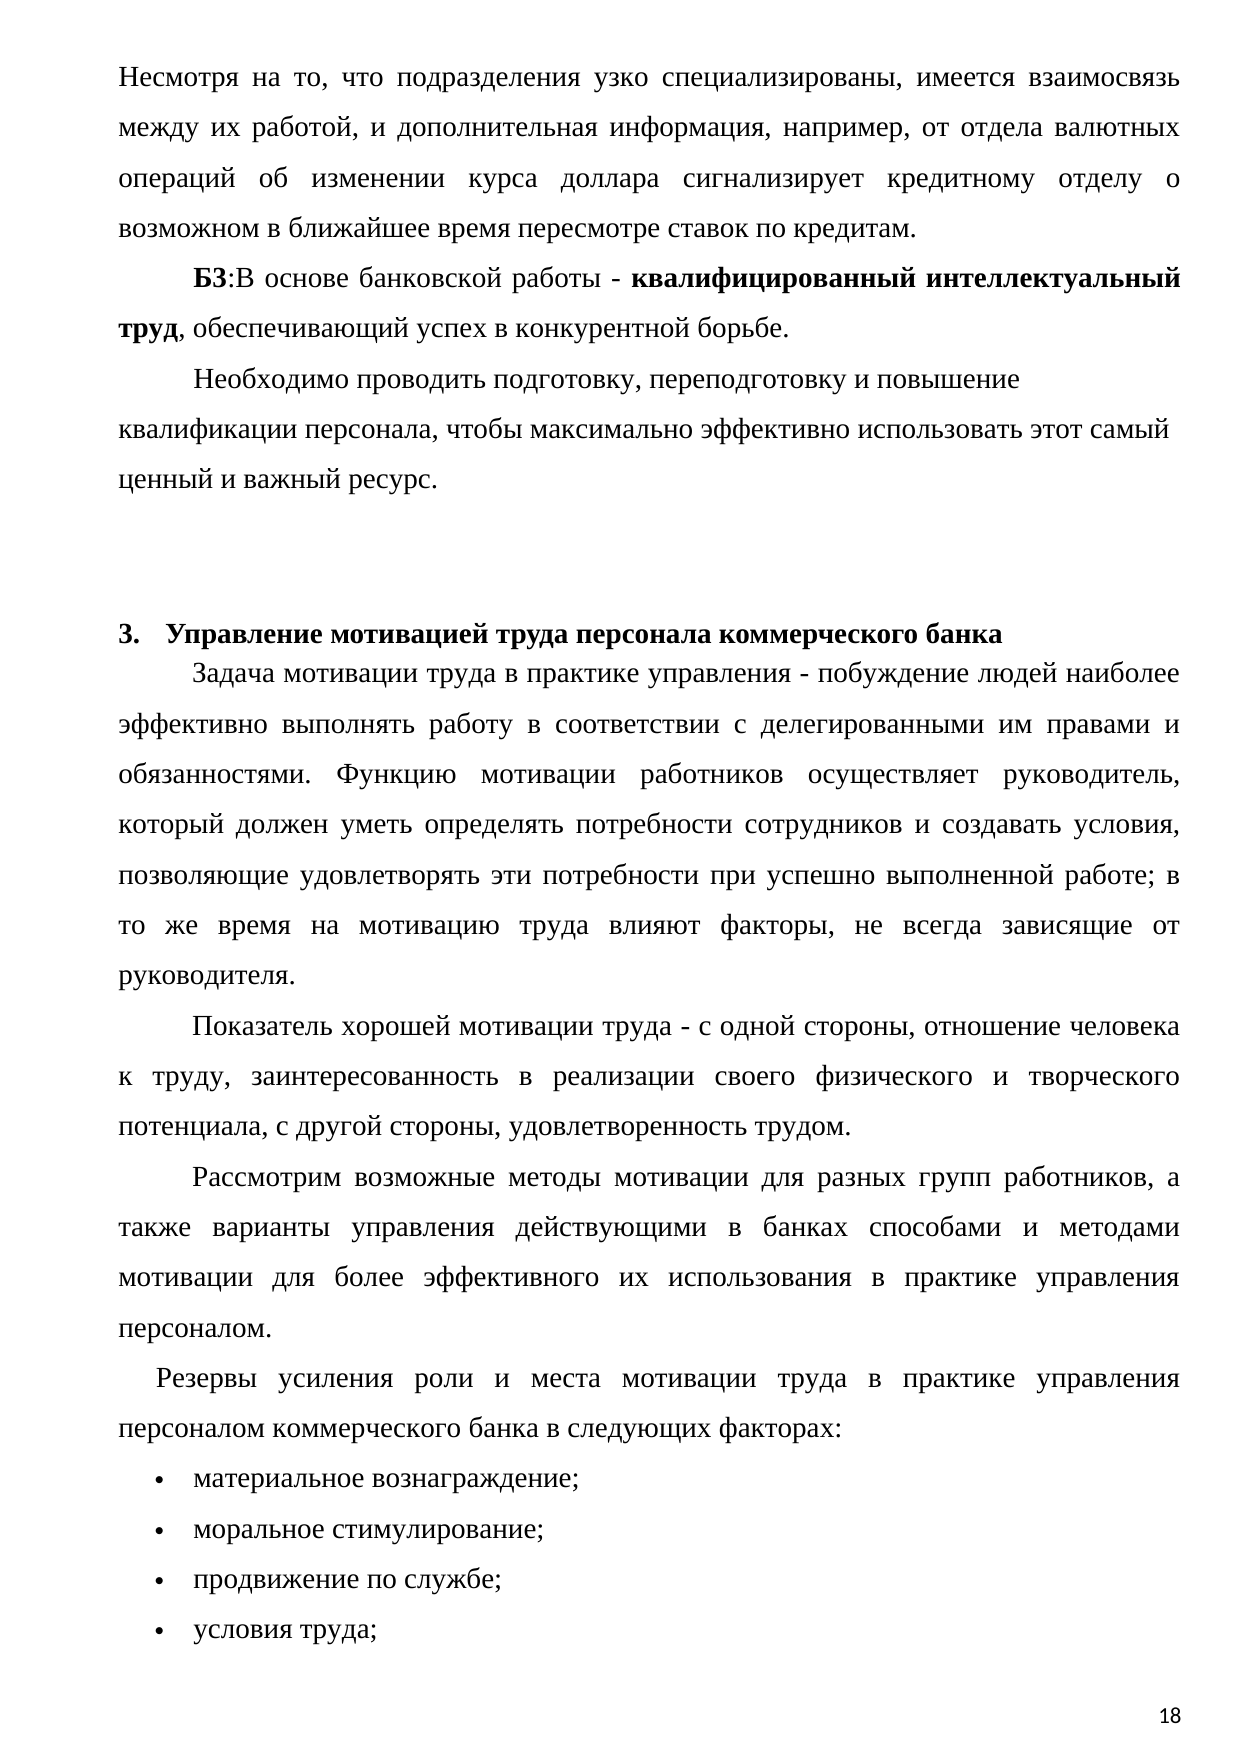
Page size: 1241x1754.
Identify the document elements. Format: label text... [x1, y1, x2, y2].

text Задача мотивации труда в практике управления - побуждение людей наиболее эффективно выполнять работу в соответствии с делегированными им правами и обязанностями. Функцию мотивации работников осуществляет руководитель, который должен уметь определять потребности сотрудников и создавать условия, позволяющие удовлетворять эти потребности при успешно выполненной работе; в то же время на мотивацию труда влияют факторы, не всегда зависящие от руководителя. [118, 656, 1181, 991]
text Резервы усиления роли и места мотивации труда в практике управления персоналом коммерческого банка в следующих факторах: [118, 1360, 1181, 1444]
list материальное вознаграждение; [156, 1461, 1181, 1494]
list моральное стимулирование; [156, 1511, 1181, 1544]
subtitle Управление мотивацией труда персонала коммерческого банка [118, 616, 1181, 649]
list продвижение по службе; [156, 1561, 1181, 1595]
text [118, 59, 1181, 243]
text Рассмотрим возможные методы мотивации для разных групп работников, а также варианты управления действующими в банках способами и методами мотивации для более эффективного их использования в практике управления персоналом. [118, 1159, 1181, 1343]
list условия труда; [156, 1612, 1181, 1645]
text Показатель хорошей мотивации труда - с одной стороны, отношение человека к труду, заинтересованность в реализации своего физического и творческого потенциала, с другой стороны, удовлетворенность трудом. [118, 1008, 1181, 1142]
text Б3:В основе банковской работы - квалифицированный интеллектуальный труд, обеспечивающий успех в конкурентной борьбе. [118, 260, 1181, 344]
text Необходимо проводить подготовку, переподготовку и повышение квалификации персонала, чтобы максимально эффективно использовать этот самый ценный и важный ресурс. [118, 361, 1181, 495]
